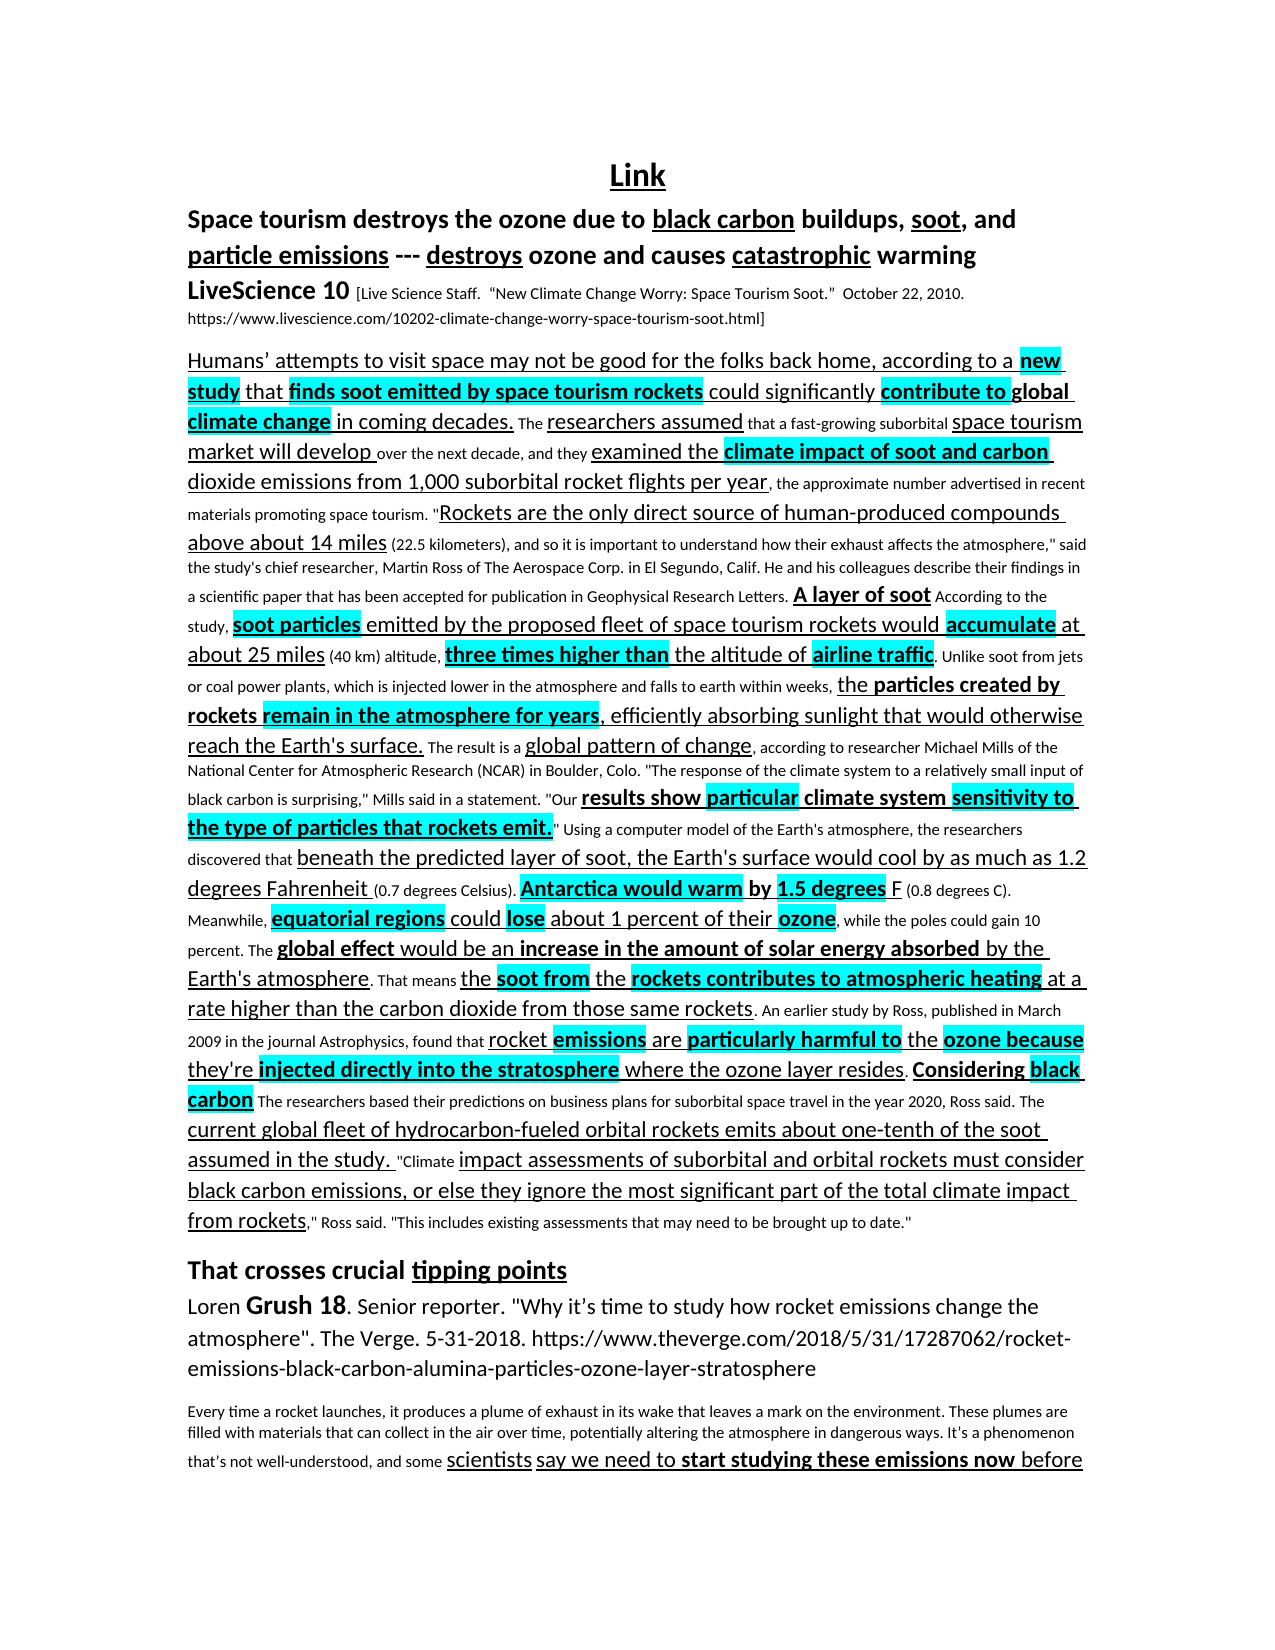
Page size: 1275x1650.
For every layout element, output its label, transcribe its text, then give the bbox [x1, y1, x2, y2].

subtitle Link [187, 154, 1087, 195]
text Humans’ attempts to visit space may not be good for the folks back home, according to a new study that finds soot emitted by space tourism rockets could significantly contribute to global climate change in coming decades. The researchers assumed that a fast-growing suborbital space tourism market will develop over the next decade, and they examined the climate impact of soot and carbon dioxide emissions from 1,000 suborbital rocket flights per year, the approximate number advertised in recent materials promoting space tourism. "Rockets are the only direct source of human-produced compounds above about 14 miles (22.5 kilometers), and so it is important to understand how their exhaust affects the atmosphere," said the study's chief researcher, Martin Ross of The Aerospace Corp. in El Segundo, Calif. He and his colleagues describe their findings in a scientific paper that has been accepted for publication in Geophysical Research Letters. A layer of soot According to the study, soot particles emitted by the proposed fleet of space tourism rockets would accumulate at about 25 miles (40 km) altitude, three times higher than the altitude of airline traffic. Unlike soot from jets or coal power plants, which is injected lower in the atmosphere and falls to earth within weeks, the particles created by rockets remain in the atmosphere for years, efficiently absorbing sunlight that would otherwise reach the Earth's surface. The result is a global pattern of change, according to researcher Michael Mills of the National Center for Atmospheric Research (NCAR) in Boulder, Colo. "The response of the climate system to a relatively small input of black carbon is surprising," Mills said in a statement. "Our results show particular climate system sensitivity to the type of particles that rockets emit." Using a computer model of the Earth's atmosphere, the researchers discovered that beneath the predicted layer of soot, the Earth's surface would cool by as much as 1.2 degrees Fahrenheit (0.7 degrees Celsius). Antarctica would warm by 1.5 degrees F (0.8 degrees C). Meanwhile, equatorial regions could lose about 1 percent of their ozone, while the poles could gain 10 percent. The global effect would be an increase in the amount of solar energy absorbed by the Earth's atmosphere. That means the soot from the rockets contributes to atmospheric heating at a rate higher than the carbon dioxide from those same rockets. An earlier study by Ross, published in March 2009 in the journal Astrophysics, found that rocket emissions are particularly harmful to the ozone because they're injected directly into the stratosphere where the ozone layer resides. Considering black carbon The researchers based their predictions on business plans for suborbital space travel in the year 2020, Ross said. The current global fleet of hydrocarbon-fueled orbital rockets emits about one-tenth of the soot assumed in the study. "Climate impact assessments of suborbital and orbital rockets must consider black carbon emissions, or else they ignore the most significant part of the total climate impact from rockets," Ross said. "This includes existing assessments that may need to be brought up to date." [187, 347, 1087, 1234]
text LiveScience 10 [Live Science Staff. “New Climate Change Worry: Space Tourism Soot.” October 22, 2010. https://www.livescience.com/10202-climate-change-worry-space-tourism-soot.html] [187, 273, 1087, 328]
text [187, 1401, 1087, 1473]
subtitle That crosses crucial tipping points [187, 1253, 1087, 1286]
subtitle Space tourism destroys the ozone due to black carbon buildups, soot, and particle emissions --- destroys ozone and causes catastrophic warming [187, 202, 1087, 271]
text Loren Grush 18. Senior reporter. "Why it’s time to study how rocket emissions change the atmosphere". The Verge. 5-31-2018. https://www.theverge.com/2018/5/31/17287062/rocket-emissions-black-carbon-alumina-particles-ozone-layer-stratosphere [187, 1288, 1087, 1382]
